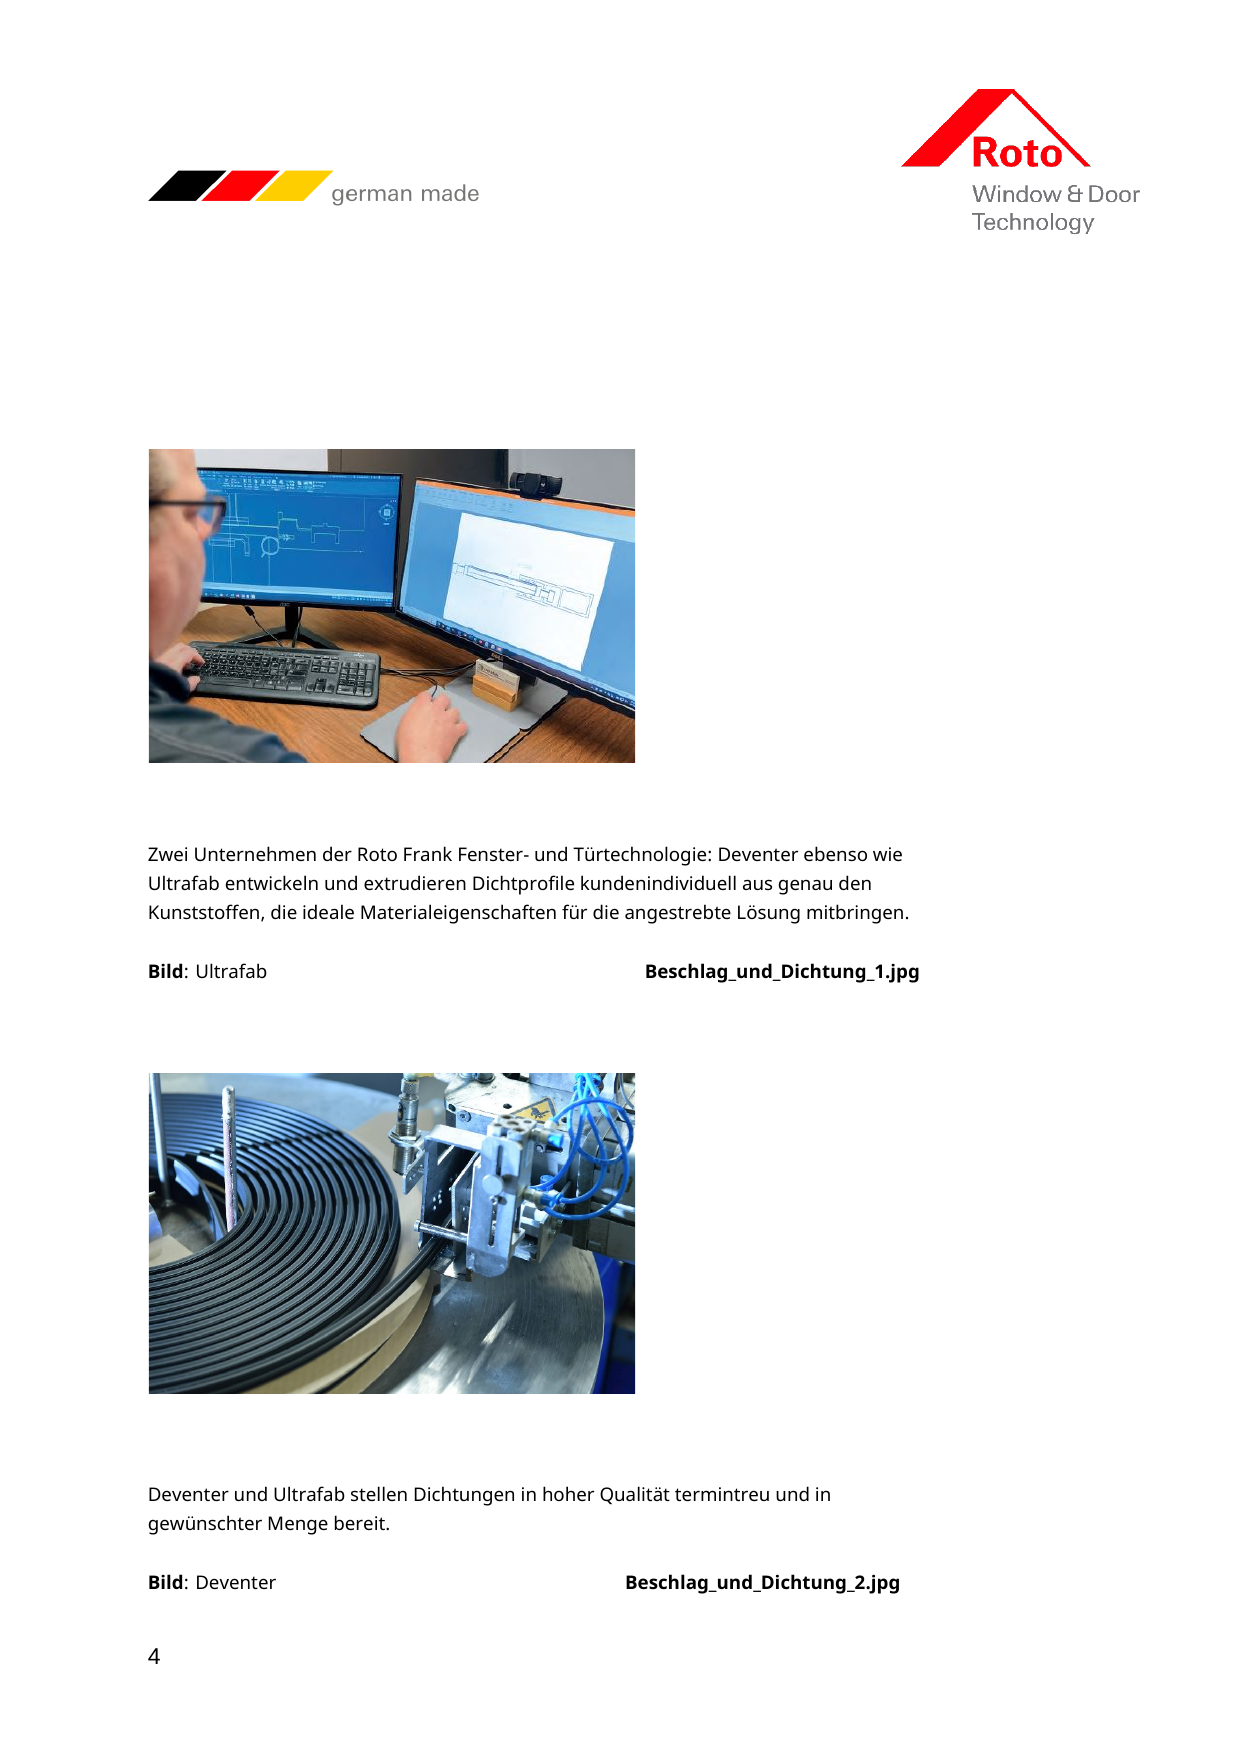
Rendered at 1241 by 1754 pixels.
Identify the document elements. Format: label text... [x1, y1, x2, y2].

text Bild: Ultrafab Beschlag_und_Dichtung_1.jpg [148, 958, 945, 983]
picture [147, 170, 481, 208]
picture [147, 449, 635, 761]
text Bild: Deventer Beschlag_und_Dichtung_2.jpg [148, 1569, 945, 1594]
text Zwei Unternehmen der Roto Frank Fenster- und Türtechnologie: Deventer ebenso wie Ultrafab entwickeln und extrudieren Dichtprofile kundenindividuell aus genau den Kunststoffen, die ideale Materialeigenschaften für die angestrebte Lösung mitbringen. [148, 841, 945, 925]
picture [147, 1073, 635, 1393]
picture [901, 89, 1197, 238]
text Deventer und Ultrafab stellen Dichtungen in hoher Qualität termintreu und in gewünschter Menge bereit. [148, 1481, 945, 1536]
